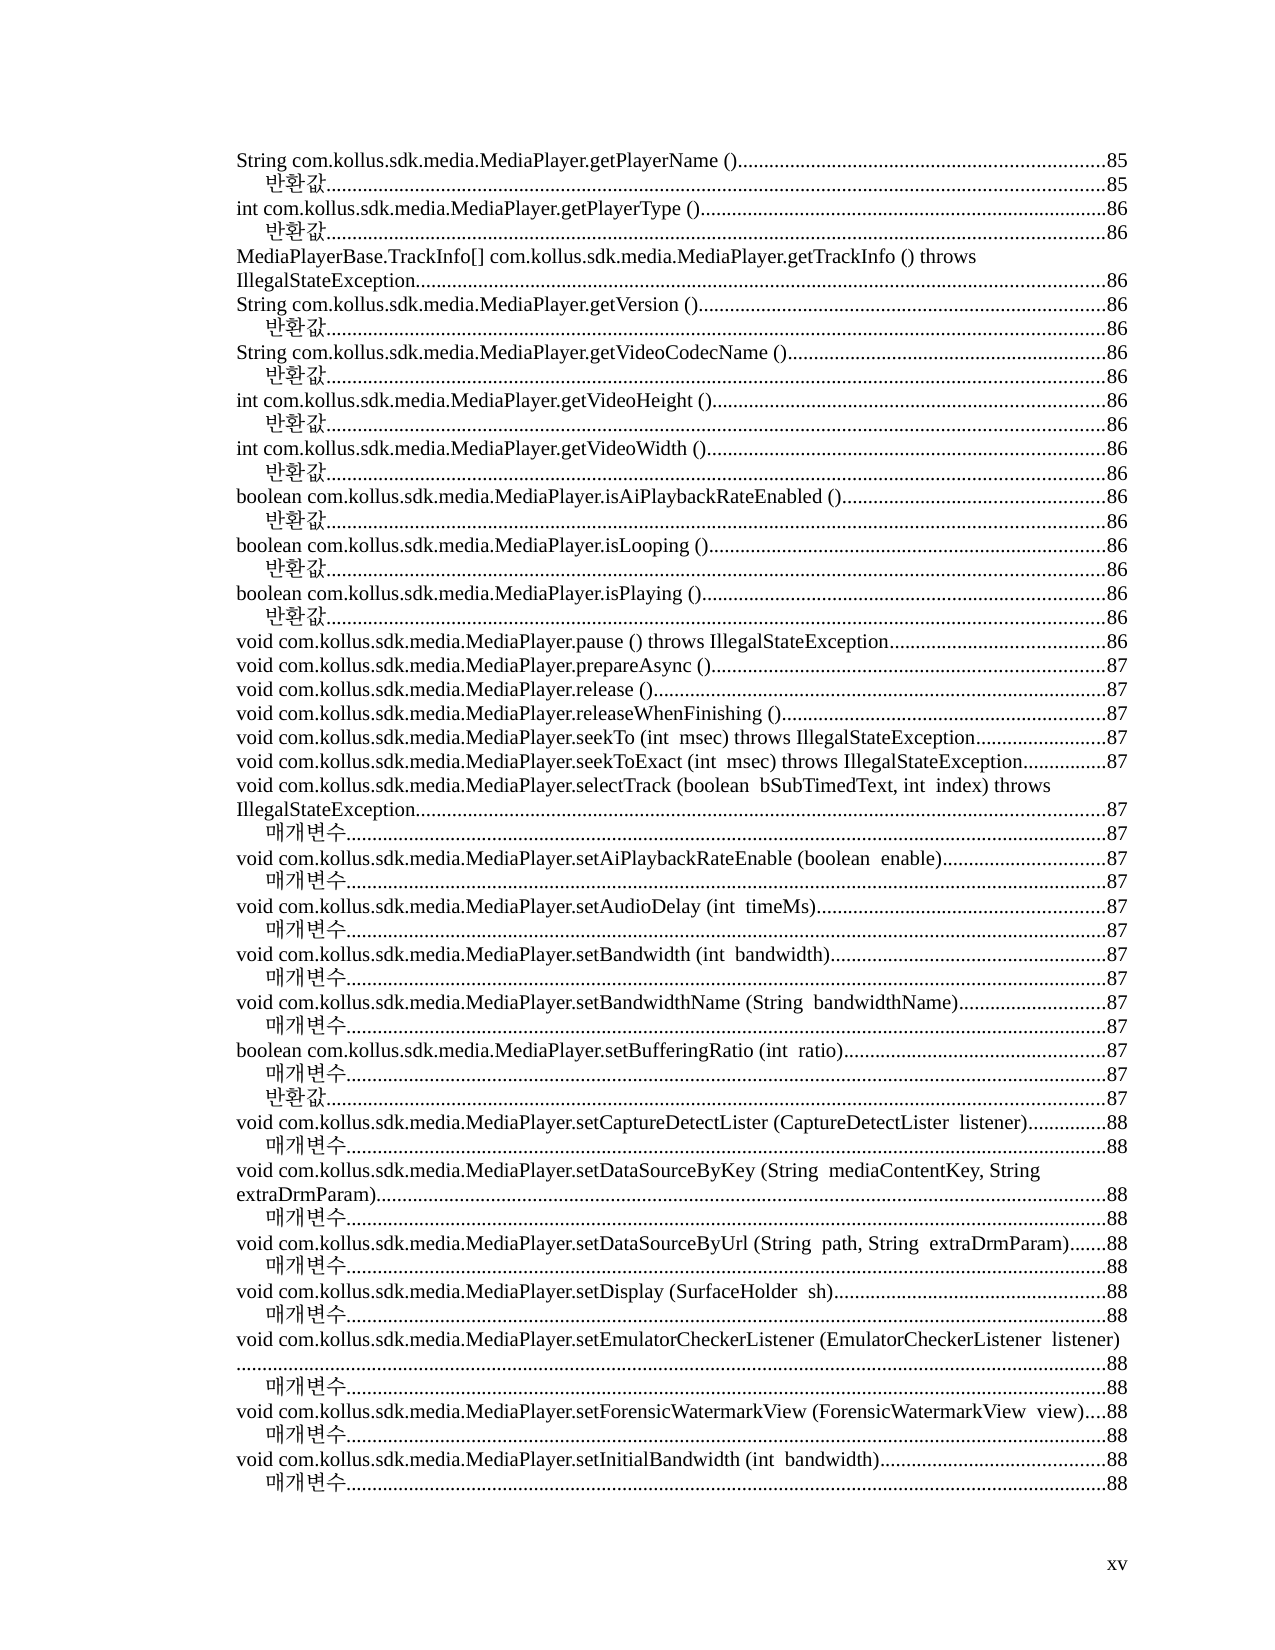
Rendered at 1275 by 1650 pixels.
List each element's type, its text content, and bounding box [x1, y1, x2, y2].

text void com.kollus.sdk.media.MediaPlayer.release () 87 [236, 677, 1127, 701]
text 반환값 86 [266, 605, 1127, 629]
text 반환값 86 [266, 508, 1127, 533]
text int com.kollus.sdk.media.MediaPlayer.getVideoWidth () 86 [236, 436, 1127, 460]
text boolean com.kollus.sdk.media.MediaPlayer.isLooping () 86 [236, 533, 1127, 557]
text 매개변수 88 [266, 1303, 1127, 1327]
text void com.kollus.sdk.media.MediaPlayer.releaseWhenFinishing () 87 [236, 701, 1127, 725]
text boolean com.kollus.sdk.media.MediaPlayer.setBufferingRatio (int ratio) 87 [236, 1038, 1127, 1062]
text boolean com.kollus.sdk.media.MediaPlayer.isAiPlaybackRateEnabled () 86 [236, 484, 1127, 508]
text 반환값 86 [266, 220, 1127, 244]
text void com.kollus.sdk.media.MediaPlayer.setDataSourceByKey (String mediaContentKey, String extraDrmParam) 88 [236, 1158, 1127, 1206]
text 매개변수 88 [266, 1254, 1127, 1278]
text 매개변수 87 [266, 821, 1127, 845]
text 반환값 85 [266, 172, 1127, 196]
text 반환값 86 [266, 557, 1127, 581]
text void com.kollus.sdk.media.MediaPlayer.setAiPlaybackRateEnable (boolean enable) 87 [236, 845, 1127, 869]
text 매개변수 87 [266, 1014, 1127, 1038]
text void com.kollus.sdk.media.MediaPlayer.selectTrack (boolean bSubTimedText, int index) throws IllegalStateException 87 [236, 773, 1127, 821]
text void com.kollus.sdk.media.MediaPlayer.setEmulatorCheckerListener (EmulatorCheckerListener listener) 88 [236, 1327, 1127, 1375]
text 매개변수 88 [266, 1423, 1127, 1447]
text String com.kollus.sdk.media.MediaPlayer.getVideoCodecName () 86 [236, 340, 1127, 364]
text 매개변수 87 [266, 869, 1127, 893]
text void com.kollus.sdk.media.MediaPlayer.prepareAsync () 87 [236, 653, 1127, 677]
text boolean com.kollus.sdk.media.MediaPlayer.isPlaying () 86 [236, 581, 1127, 605]
text 반환값 87 [266, 1086, 1127, 1110]
text void com.kollus.sdk.media.MediaPlayer.pause () throws IllegalStateException 86 [236, 629, 1127, 653]
text 반환값 86 [266, 412, 1127, 436]
text String com.kollus.sdk.media.MediaPlayer.getVersion () 86 [236, 292, 1127, 316]
text 매개변수 88 [266, 1471, 1127, 1495]
text void com.kollus.sdk.media.MediaPlayer.setBandwidth (int bandwidth) 87 [236, 942, 1127, 966]
text void com.kollus.sdk.media.MediaPlayer.setInitialBandwidth (int bandwidth) 88 [236, 1447, 1127, 1471]
text 매개변수 88 [266, 1134, 1127, 1158]
text void com.kollus.sdk.media.MediaPlayer.setDataSourceByUrl (String path, String extraDrmParam) 88 [236, 1230, 1127, 1254]
text 매개변수 88 [266, 1206, 1127, 1230]
text int com.kollus.sdk.media.MediaPlayer.getVideoHeight () 86 [236, 388, 1127, 412]
text void com.kollus.sdk.media.MediaPlayer.setForensicWatermarkView (ForensicWatermarkView view) 88 [236, 1399, 1127, 1423]
text MediaPlayerBase.TrackInfo[] com.kollus.sdk.media.MediaPlayer.getTrackInfo () throws IllegalStateException 86 [236, 244, 1127, 292]
text 반환값 86 [266, 460, 1127, 484]
text void com.kollus.sdk.media.MediaPlayer.seekToExact (int msec) throws IllegalStateException 87 [236, 749, 1127, 773]
text void com.kollus.sdk.media.MediaPlayer.setCaptureDetectLister (CaptureDetectLister listener) 88 [236, 1110, 1127, 1134]
text void com.kollus.sdk.media.MediaPlayer.setDisplay (SurfaceHolder sh) 88 [236, 1278, 1127, 1303]
text void com.kollus.sdk.media.MediaPlayer.seekTo (int msec) throws IllegalStateException 87 [236, 725, 1127, 749]
text 반환값 86 [266, 316, 1127, 340]
text 매개변수 88 [266, 1375, 1127, 1399]
text 매개변수 87 [266, 966, 1127, 990]
text 매개변수 87 [266, 918, 1127, 942]
text int com.kollus.sdk.media.MediaPlayer.getPlayerType () 86 [236, 196, 1127, 220]
text String com.kollus.sdk.media.MediaPlayer.getPlayerName () 85 [236, 148, 1127, 172]
text void com.kollus.sdk.media.MediaPlayer.setAudioDelay (int timeMs) 87 [236, 893, 1127, 918]
text 매개변수 87 [266, 1062, 1127, 1086]
text 반환값 86 [266, 364, 1127, 388]
text void com.kollus.sdk.media.MediaPlayer.setBandwidthName (String bandwidthName) 87 [236, 990, 1127, 1014]
